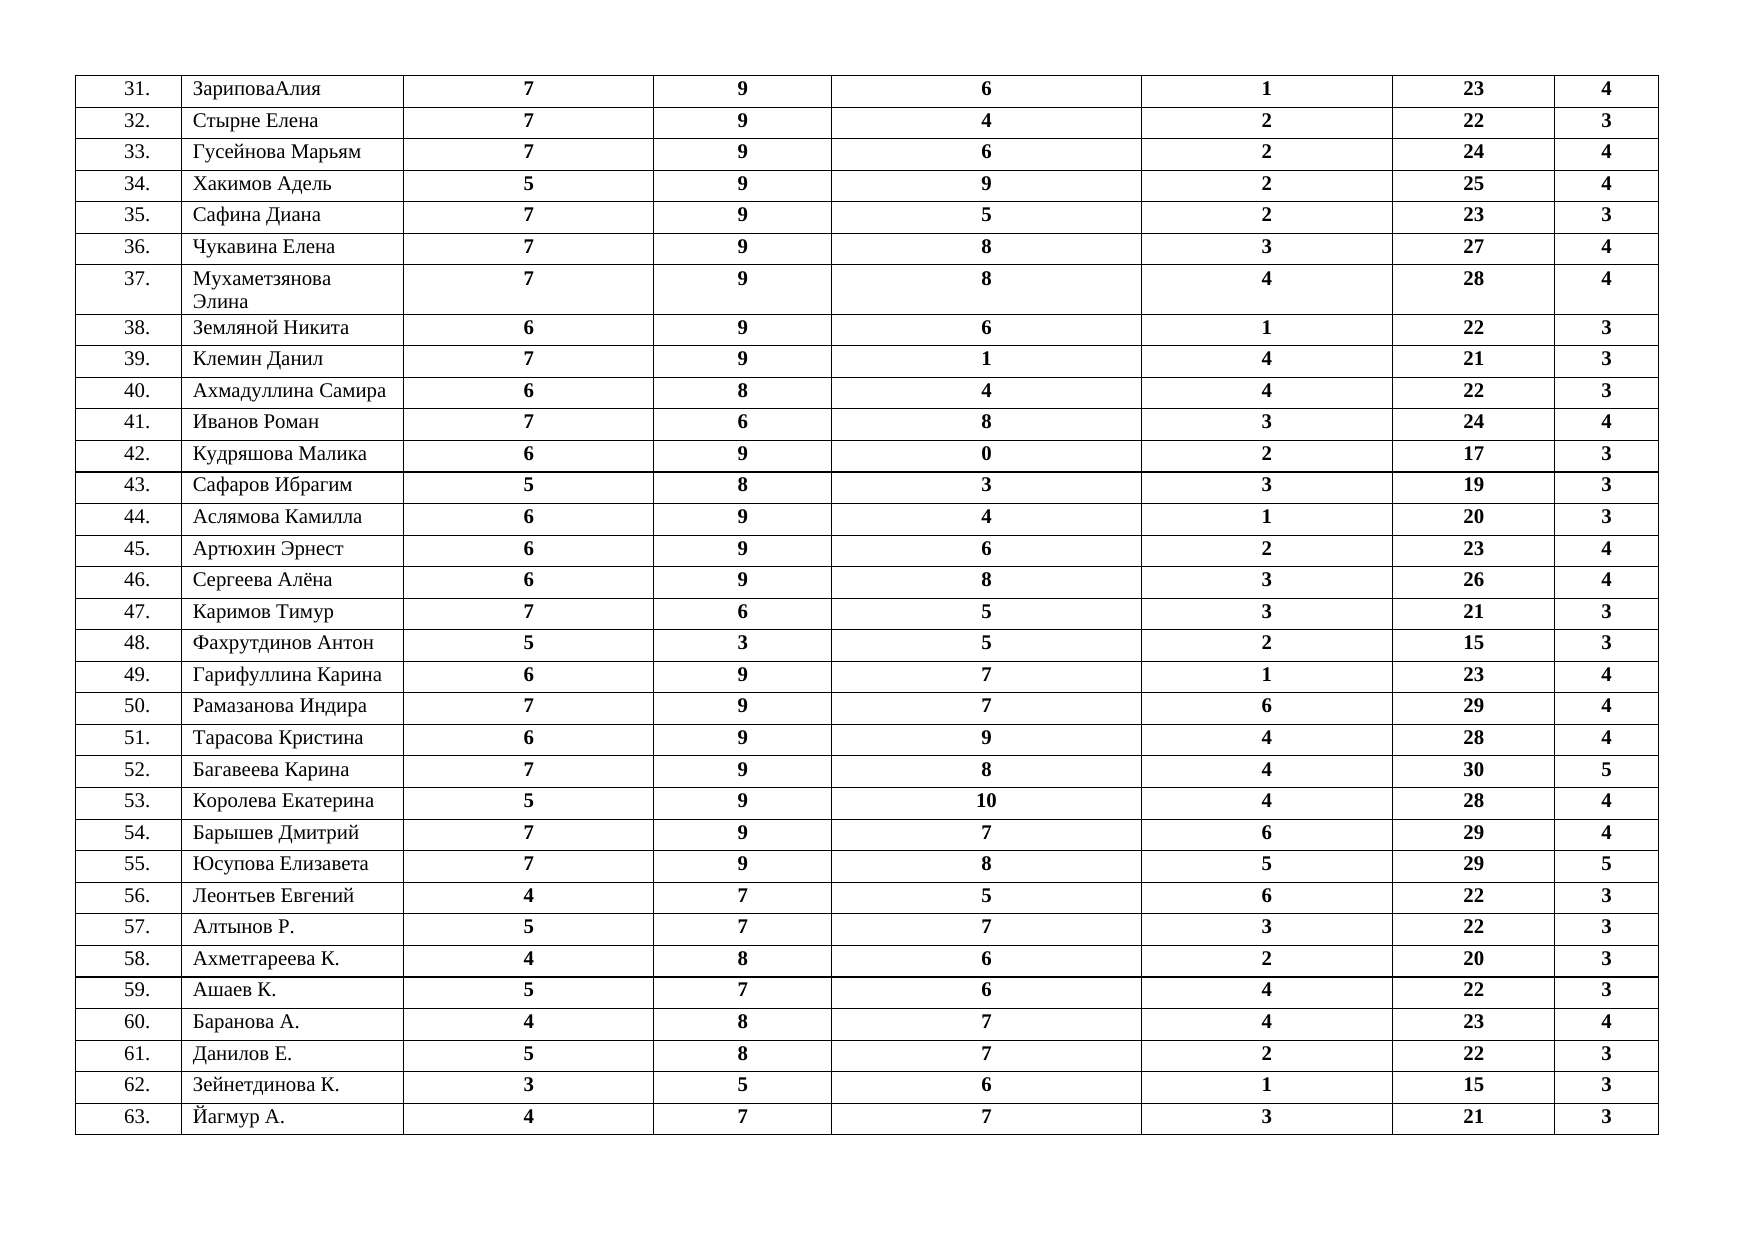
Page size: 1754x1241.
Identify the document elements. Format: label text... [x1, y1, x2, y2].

table_cell 28 [1393, 265, 1554, 313]
table_cell 23 [1393, 536, 1554, 566]
table_cell 7 [832, 820, 1141, 850]
table_cell [76, 883, 181, 913]
table_cell 6 [404, 725, 653, 755]
table_cell 24 [1393, 139, 1554, 170]
table_cell 29 [1393, 851, 1554, 882]
table_cell 2 [1142, 630, 1392, 661]
table_cell [76, 76, 181, 107]
table_cell [76, 725, 181, 755]
table_cell 6 [1142, 883, 1392, 913]
table_cell 4 [1142, 265, 1392, 313]
table_cell Клемин Данил [182, 346, 403, 377]
table_cell Хакимов Адель [182, 171, 403, 201]
table_cell Зейнетдинова К. [182, 1072, 403, 1103]
table_cell Ахметгареева К. [182, 946, 403, 976]
table_cell 7 [404, 756, 653, 787]
table_cell 4 [1555, 725, 1658, 755]
table_cell 4 [1555, 234, 1658, 264]
table_cell 28 [1393, 725, 1554, 755]
table_cell Аслямова Камилла [182, 504, 403, 534]
table_cell [76, 234, 181, 264]
table_cell 26 [1393, 567, 1554, 598]
table_cell [76, 441, 181, 471]
table_cell 6 [832, 1072, 1141, 1103]
table_cell 29 [1393, 693, 1554, 724]
table_cell [76, 346, 181, 377]
table_cell [76, 409, 181, 440]
table_cell 5 [404, 788, 653, 818]
table_cell 4 [1142, 756, 1392, 787]
table_cell 23 [1393, 202, 1554, 233]
table_cell 3 [1555, 946, 1658, 976]
table_cell 8 [654, 1041, 831, 1071]
table_cell 9 [654, 504, 831, 534]
table_cell 8 [832, 234, 1141, 264]
table_cell 4 [832, 378, 1141, 408]
table_cell Мухаметзянова Элина [182, 265, 403, 313]
table_cell 3 [1555, 378, 1658, 408]
table_cell Земляной Никита [182, 315, 403, 345]
table_cell 6 [1142, 693, 1392, 724]
table_cell 4 [404, 883, 653, 913]
table_cell 4 [832, 504, 1141, 534]
table_cell 25 [1393, 171, 1554, 201]
table_cell 6 [832, 978, 1141, 1008]
table_cell 7 [404, 820, 653, 850]
table_cell 1 [1142, 1072, 1392, 1103]
table_cell [76, 171, 181, 201]
table_cell 4 [404, 946, 653, 976]
table_cell 24 [1393, 409, 1554, 440]
table_cell 9 [654, 851, 831, 882]
table_cell Йагмур А. [182, 1104, 403, 1134]
table_cell Сафина Диана [182, 202, 403, 233]
table_cell 3 [1555, 978, 1658, 1008]
table_cell 1 [832, 346, 1141, 377]
table_cell 21 [1393, 599, 1554, 629]
table_cell Баранова А. [182, 1009, 403, 1039]
table_cell 5 [832, 883, 1141, 913]
table_cell 4 [832, 108, 1141, 138]
table_cell 4 [1555, 536, 1658, 566]
table_cell 4 [404, 1009, 653, 1039]
table_cell 6 [404, 441, 653, 471]
table_cell 5 [404, 630, 653, 661]
table_cell 8 [832, 756, 1141, 787]
table_cell 9 [654, 171, 831, 201]
table_cell 8 [654, 1009, 831, 1039]
table_cell 5 [1142, 851, 1392, 882]
table_cell 5 [1555, 851, 1658, 882]
table_cell 8 [832, 567, 1141, 598]
table_cell 3 [1142, 473, 1392, 503]
table_cell 6 [404, 378, 653, 408]
table_cell 6 [404, 504, 653, 534]
table_cell 3 [1555, 1041, 1658, 1071]
table_cell 5 [404, 914, 653, 945]
table_cell 9 [654, 346, 831, 377]
table_cell 2 [1142, 202, 1392, 233]
table_cell 30 [1393, 756, 1554, 787]
table_cell Чукавина Елена [182, 234, 403, 264]
table_cell 22 [1393, 315, 1554, 345]
table_cell 3 [1555, 202, 1658, 233]
table_cell 4 [1555, 265, 1658, 313]
table_cell 22 [1393, 108, 1554, 138]
table_cell 1 [1142, 662, 1392, 692]
table_cell 2 [1142, 171, 1392, 201]
table_cell 3 [1555, 108, 1658, 138]
table_cell 7 [404, 265, 653, 313]
table_cell 9 [654, 76, 831, 107]
table_cell 7 [832, 693, 1141, 724]
table_cell Тарасова Кристина [182, 725, 403, 755]
table_cell 5 [832, 599, 1141, 629]
table_cell 6 [832, 946, 1141, 976]
table_cell 3 [1555, 441, 1658, 471]
table_cell [76, 1009, 181, 1039]
table_cell [76, 139, 181, 170]
table_cell 15 [1393, 1072, 1554, 1103]
table_cell 5 [404, 1041, 653, 1071]
table_cell 7 [654, 914, 831, 945]
table_cell [76, 756, 181, 787]
table_cell 1 [1142, 315, 1392, 345]
table_cell [76, 599, 181, 629]
table_cell 9 [654, 536, 831, 566]
table_cell 7 [832, 662, 1141, 692]
table_cell 4 [1555, 662, 1658, 692]
table_cell 9 [654, 139, 831, 170]
table_cell Гусейнова Марьям [182, 139, 403, 170]
table_cell Ашаев К. [182, 978, 403, 1008]
table_cell 1 [1142, 504, 1392, 534]
table_cell 23 [1393, 76, 1554, 107]
table_cell 4 [1142, 788, 1392, 818]
table_cell [76, 820, 181, 850]
table_cell 3 [1555, 473, 1658, 503]
table_cell [76, 504, 181, 534]
table_cell 1 [1142, 76, 1392, 107]
table_cell 4 [1555, 171, 1658, 201]
table_cell 3 [1142, 1104, 1392, 1134]
table_cell 3 [1142, 914, 1392, 945]
table_cell 9 [654, 756, 831, 787]
table_cell 9 [654, 567, 831, 598]
table_cell 8 [832, 851, 1141, 882]
table_cell 23 [1393, 662, 1554, 692]
table_cell 28 [1393, 788, 1554, 818]
table_cell 9 [654, 265, 831, 313]
table_cell [76, 1072, 181, 1103]
table_cell 6 [832, 139, 1141, 170]
table_cell 8 [832, 265, 1141, 313]
table_cell 9 [654, 662, 831, 692]
table_cell 3 [1555, 504, 1658, 534]
table_cell 6 [1142, 820, 1392, 850]
table_cell 5 [1555, 756, 1658, 787]
table_cell Леонтьев Евгений [182, 883, 403, 913]
table_cell 4 [1142, 346, 1392, 377]
table_cell 3 [1142, 234, 1392, 264]
table_cell 3 [1142, 409, 1392, 440]
table_cell 7 [404, 108, 653, 138]
table_cell 22 [1393, 1041, 1554, 1071]
table_cell 23 [1393, 1009, 1554, 1039]
table_cell 4 [1555, 139, 1658, 170]
table_cell Сергеева Алёна [182, 567, 403, 598]
table_cell 5 [832, 630, 1141, 661]
table_cell 4 [404, 1104, 653, 1134]
table_cell 6 [654, 599, 831, 629]
table_cell [76, 567, 181, 598]
table_cell 0 [832, 441, 1141, 471]
table_cell 4 [1142, 978, 1392, 1008]
table_cell 22 [1393, 883, 1554, 913]
table_cell 4 [1142, 378, 1392, 408]
table_cell 8 [832, 409, 1141, 440]
table_cell 9 [832, 171, 1141, 201]
table_cell 7 [654, 1104, 831, 1134]
table_cell 2 [1142, 946, 1392, 976]
table_cell Данилов Е. [182, 1041, 403, 1071]
table_cell 9 [654, 788, 831, 818]
table_cell 5 [404, 473, 653, 503]
table_cell 9 [654, 315, 831, 345]
table_cell Гарифуллина Карина [182, 662, 403, 692]
table_cell 7 [832, 1009, 1141, 1039]
table_cell 9 [654, 725, 831, 755]
table_cell 7 [832, 1041, 1141, 1071]
table_cell 4 [1555, 409, 1658, 440]
table_cell 20 [1393, 504, 1554, 534]
table_cell 3 [1555, 914, 1658, 945]
table_cell 21 [1393, 1104, 1554, 1134]
table_cell 7 [404, 234, 653, 264]
table_cell 3 [1555, 883, 1658, 913]
table_cell Иванов Роман [182, 409, 403, 440]
table_cell 7 [404, 76, 653, 107]
table_cell 19 [1393, 473, 1554, 503]
table_cell [76, 536, 181, 566]
table_cell 3 [654, 630, 831, 661]
table_cell [76, 1041, 181, 1071]
table_cell Барышев Дмитрий [182, 820, 403, 850]
table_cell 6 [404, 315, 653, 345]
table_cell 5 [404, 978, 653, 1008]
table_cell 9 [654, 202, 831, 233]
table_cell 6 [832, 76, 1141, 107]
table_cell 9 [654, 441, 831, 471]
table_cell [76, 378, 181, 408]
table_cell 2 [1142, 139, 1392, 170]
table_cell 3 [1555, 1072, 1658, 1103]
table_cell 3 [1555, 346, 1658, 377]
table_cell 3 [1142, 599, 1392, 629]
table_cell 5 [654, 1072, 831, 1103]
table_cell 8 [654, 378, 831, 408]
table_cell 8 [654, 473, 831, 503]
table_cell [76, 473, 181, 503]
table_cell Сафаров Ибрагим [182, 473, 403, 503]
table_cell 2 [1142, 108, 1392, 138]
table_cell 6 [404, 662, 653, 692]
table_cell Стырне Елена [182, 108, 403, 138]
table_cell 7 [404, 346, 653, 377]
table_cell 9 [832, 725, 1141, 755]
table_cell Каримов Тимур [182, 599, 403, 629]
table_cell 7 [404, 851, 653, 882]
table_cell Рамазанова Индира [182, 693, 403, 724]
table_cell 3 [832, 473, 1141, 503]
table_cell 7 [404, 599, 653, 629]
table_cell 9 [654, 820, 831, 850]
table_cell 6 [404, 567, 653, 598]
table_cell Ахмадуллина Самира [182, 378, 403, 408]
table_cell 10 [832, 788, 1141, 818]
table_cell 21 [1393, 346, 1554, 377]
table_cell 5 [832, 202, 1141, 233]
table_cell 4 [1555, 76, 1658, 107]
table_cell 9 [654, 234, 831, 264]
table_cell 17 [1393, 441, 1554, 471]
table_cell 9 [654, 693, 831, 724]
table_cell Королева Екатерина [182, 788, 403, 818]
table_cell 5 [404, 171, 653, 201]
table_cell 3 [1142, 567, 1392, 598]
table_cell 4 [1555, 1009, 1658, 1039]
table_cell Артюхин Эрнест [182, 536, 403, 566]
table_cell 22 [1393, 914, 1554, 945]
table_cell 7 [832, 914, 1141, 945]
table_cell 6 [404, 536, 653, 566]
table_cell Фахрутдинов Антон [182, 630, 403, 661]
table_cell 6 [654, 409, 831, 440]
table_cell 3 [1555, 315, 1658, 345]
table_cell 8 [654, 946, 831, 976]
table_cell 7 [404, 693, 653, 724]
table_cell [76, 108, 181, 138]
table_cell 7 [404, 139, 653, 170]
table_cell [76, 978, 181, 1008]
table_cell 6 [832, 315, 1141, 345]
table_cell 2 [1142, 441, 1392, 471]
table_cell 2 [1142, 536, 1392, 566]
table_cell 4 [1555, 567, 1658, 598]
table_cell 4 [1555, 820, 1658, 850]
table_cell 22 [1393, 378, 1554, 408]
table_cell 6 [832, 536, 1141, 566]
table_cell 7 [654, 883, 831, 913]
table_cell [76, 630, 181, 661]
table_cell 3 [1555, 1104, 1658, 1134]
table_cell [76, 946, 181, 976]
table_cell Кудряшова Малика [182, 441, 403, 471]
table_cell 2 [1142, 1041, 1392, 1071]
table_cell 7 [654, 978, 831, 1008]
table_cell 7 [404, 409, 653, 440]
table_cell 4 [1142, 725, 1392, 755]
table_cell Юсупова Елизавета [182, 851, 403, 882]
table_cell 7 [404, 202, 653, 233]
table_cell 29 [1393, 820, 1554, 850]
table_cell 7 [832, 1104, 1141, 1134]
table_cell [76, 1104, 181, 1134]
table_cell 20 [1393, 946, 1554, 976]
table_cell [76, 265, 181, 313]
table_cell [76, 202, 181, 233]
table_cell 4 [1142, 1009, 1392, 1039]
table_cell [76, 914, 181, 945]
table_cell 27 [1393, 234, 1554, 264]
table_cell [76, 788, 181, 818]
table_cell 22 [1393, 978, 1554, 1008]
table_cell 3 [1555, 599, 1658, 629]
table_cell ЗариповаАлия [182, 76, 403, 107]
table_cell [76, 662, 181, 692]
table_cell 3 [404, 1072, 653, 1103]
table_cell 4 [1555, 693, 1658, 724]
table_cell [76, 693, 181, 724]
table_cell 15 [1393, 630, 1554, 661]
table_cell Алтынов Р. [182, 914, 403, 945]
table_cell 3 [1555, 630, 1658, 661]
table_cell 9 [654, 108, 831, 138]
table_cell Багавеева Карина [182, 756, 403, 787]
table_cell [76, 315, 181, 345]
table_cell [76, 851, 181, 882]
table_cell 4 [1555, 788, 1658, 818]
